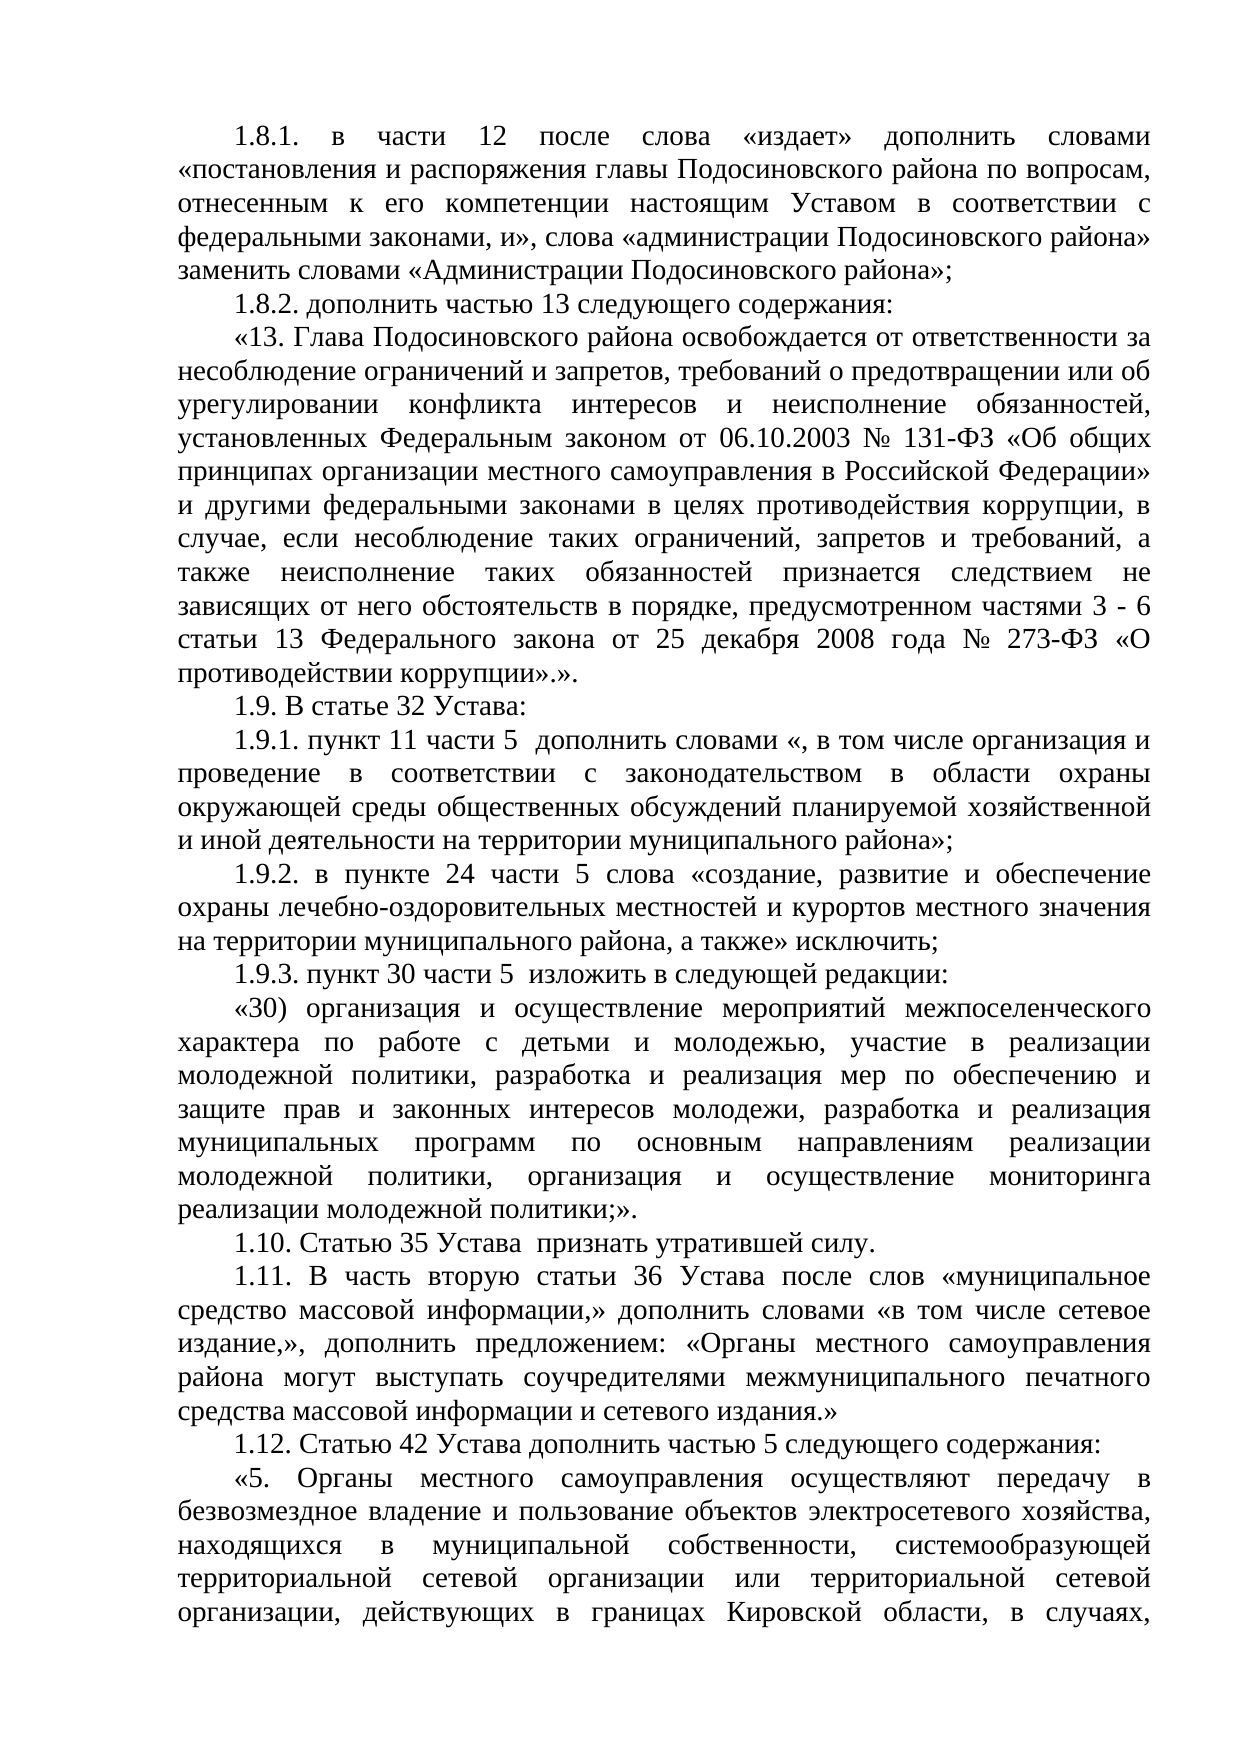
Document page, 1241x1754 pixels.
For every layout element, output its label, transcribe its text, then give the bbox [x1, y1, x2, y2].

text 1.9.1. пункт 11 части 5 дополнить словами «, в том числе организация и проведение в соответствии с законодательством в области охраны окружающей среды общественных обсуждений планируемой хозяйственной и иной деятельности на территории муниципального района»; [177, 722, 1152, 856]
text 1.8.2. дополнить частью 13 следующего содержания: [177, 286, 1152, 319]
text 1.8.1. в части 12 после слова «издает» дополнить словами «постановления и распоряжения главы Подосиновского района по вопросам, отнесенным к его компетенции настоящим Уставом в соответствии с федеральными законами, и», слова «администрации Подосиновского района» заменить словами «Администрации Подосиновского района»; [177, 118, 1152, 286]
text 1.9. В статье 32 Устава: [177, 688, 1152, 722]
text 1.12. Статью 42 Устава дополнить частью 5 следующего содержания: [177, 1426, 1152, 1460]
text 1.9.2. в пункте 24 части 5 слова «создание, развитие и обеспечение охраны лечебно-оздоровительных местностей и курортов местного значения на территории муниципального района, а также» исключить; [177, 856, 1152, 957]
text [177, 1460, 1152, 1627]
text 1.11. В часть вторую статьи 36 Устава после слов «муниципальное средство массовой информации,» дополнить словами «в том числе сетевое издание,», дополнить предложением: «Органы местного самоуправления района могут выступать соучредителями межмуниципального печатного средства массовой информации и сетевого издания.» [177, 1258, 1152, 1426]
text «30) организация и осуществление мероприятий межпоселенческого характера по работе с детьми и молодежью, участие в реализации молодежной политики, разработка и реализация мер по обеспечению и защите прав и законных интересов молодежи, разработка и реализация муниципальных программ по основным направлениям реализации молодежной политики, организация и осуществление мониторинга реализации молодежной политики;». [177, 990, 1152, 1225]
text 1.10. Статью 35 Устава признать утратившей силу. [177, 1225, 1152, 1258]
text 1.9.3. пункт 30 части 5 изложить в следующей редакции: [177, 957, 1152, 990]
text «13. Глава Подосиновского района освобождается от ответственности за несоблюдение ограничений и запретов, требований о предотвращении или об урегулировании конфликта интересов и неисполнение обязанностей, установленных Федеральным законом от 06.10.2003 № 131-ФЗ «Об общих принципах организации местного самоуправления в Российской Федерации» и другими федеральными законами в целях противодействия коррупции, в случае, если несоблюдение таких ограничений, запретов и требований, а также неисполнение таких обязанностей признается следствием не зависящих от него обстоятельств в порядке, предусмотренном частями 3 - 6 статьи 13 Федерального закона от 25 декабря 2008 года № 273-ФЗ «О противодействии коррупции».». [177, 319, 1152, 688]
